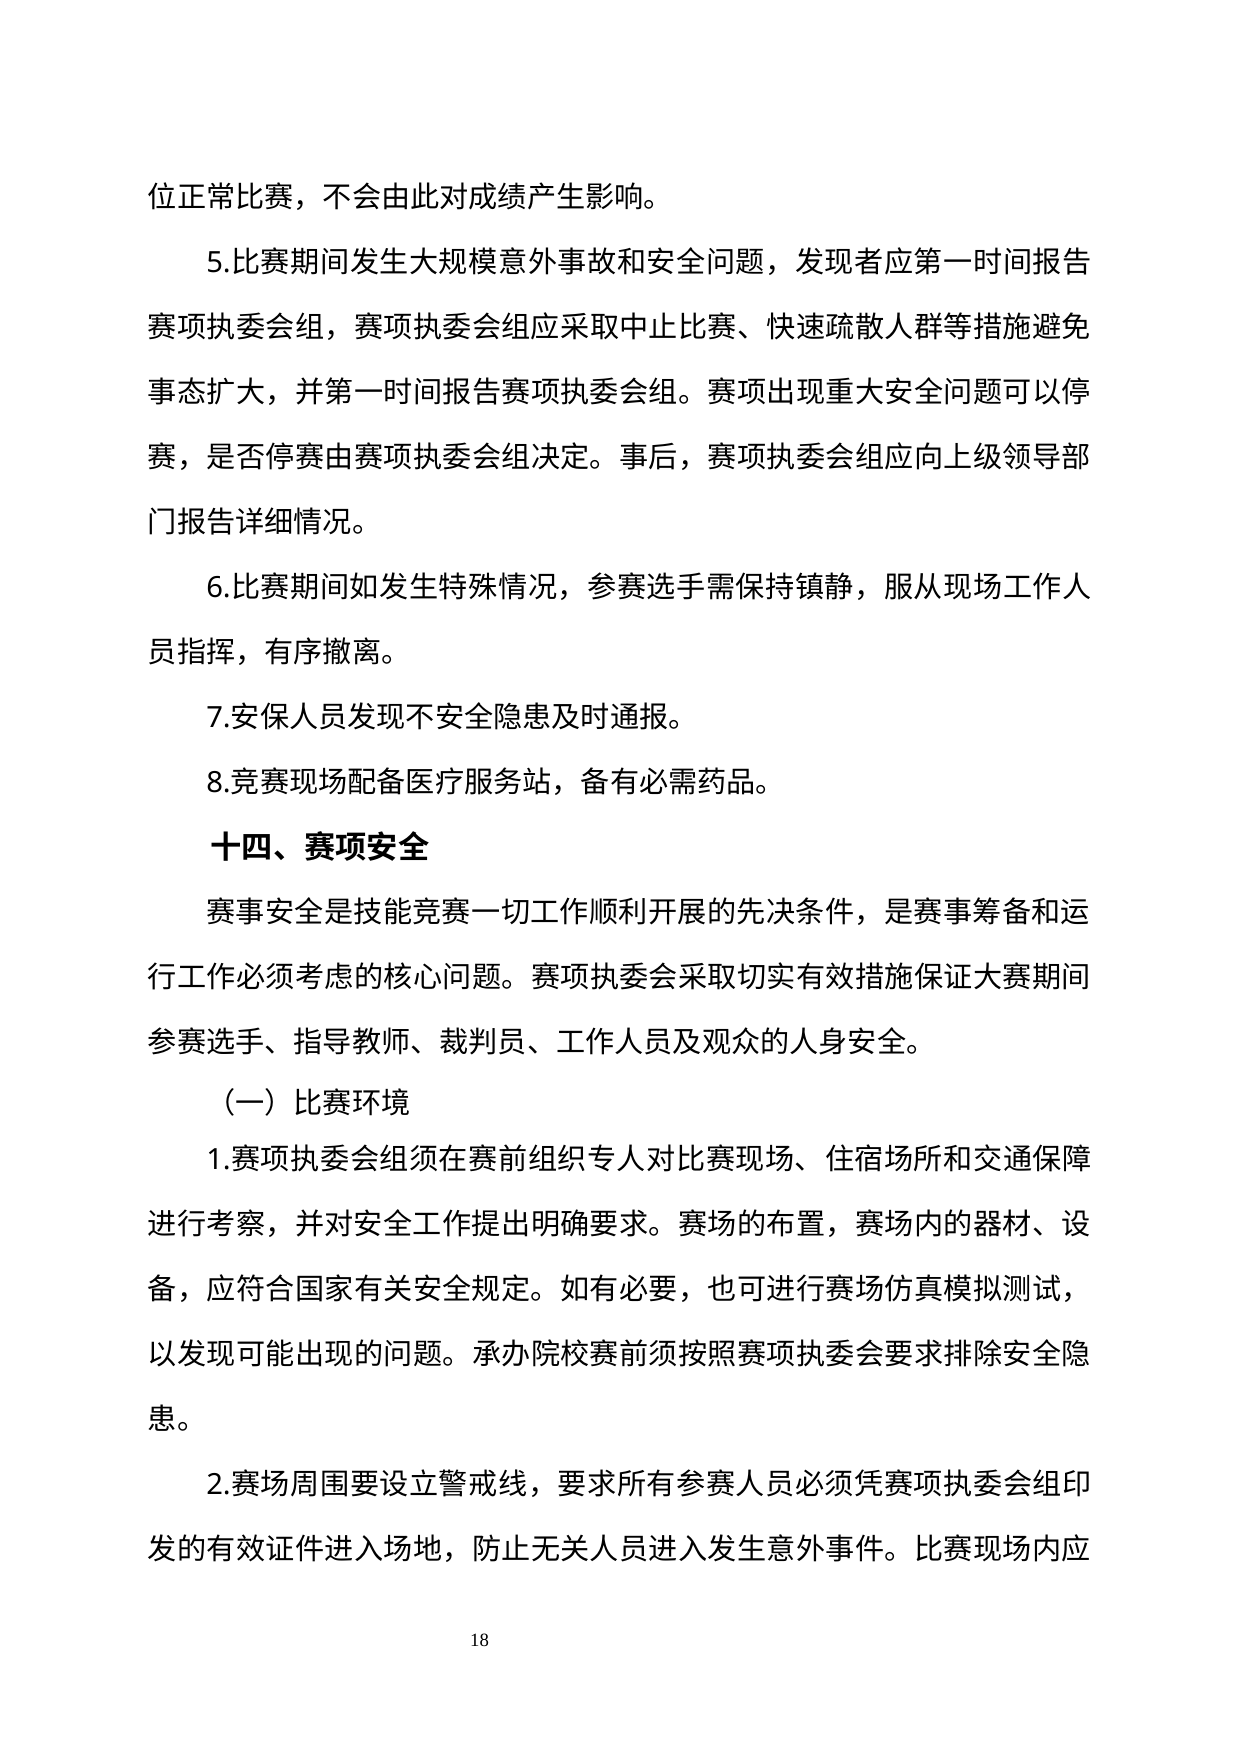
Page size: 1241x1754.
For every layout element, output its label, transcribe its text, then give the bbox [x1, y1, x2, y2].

text 7.安保人员发现不安全隐患及时通报。 [148, 682, 1092, 747]
text 5.比赛期间发生大规模意外事故和安全问题，发现者应第一时间报告赛项执委会组，赛项执委会组应采取中止比赛、快速疏散人群等措施避免事态扩大，并第一时间报告赛项执委会组。赛项出现重大安全问题可以停赛，是否停赛由赛项执委会组决定。事后，赛项执委会组应向上级领导部门报告详细情况。 [148, 227, 1092, 552]
text 8.竞赛现场配备医疗服务站，备有必需药品。 [148, 747, 1092, 812]
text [148, 162, 1092, 227]
text 1.赛项执委会组须在赛前组织专人对比赛现场、住宿场所和交通保障进行考察，并对安全工作提出明确要求。赛场的布置，赛场内的器材、设备，应符合国家有关安全规定。如有必要，也可进行赛场仿真模拟测试，以发现可能出现的问题。承办院校赛前须按照赛项执委会要求排除安全隐患。 [148, 1124, 1092, 1449]
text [148, 1449, 1092, 1579]
subtitle 十四、赛项安全 [148, 812, 1092, 877]
text 赛事安全是技能竞赛一切工作顺利开展的先决条件，是赛事筹备和运行工作必须考虑的核心问题。赛项执委会采取切实有效措施保证大赛期间参赛选手、指导教师、裁判员、工作人员及观众的人身安全。 [148, 877, 1092, 1072]
text 6.比赛期间如发生特殊情况，参赛选手需保持镇静，服从现场工作人员指挥，有序撤离。 [148, 552, 1092, 682]
text （一）比赛环境 [148, 1072, 1092, 1124]
